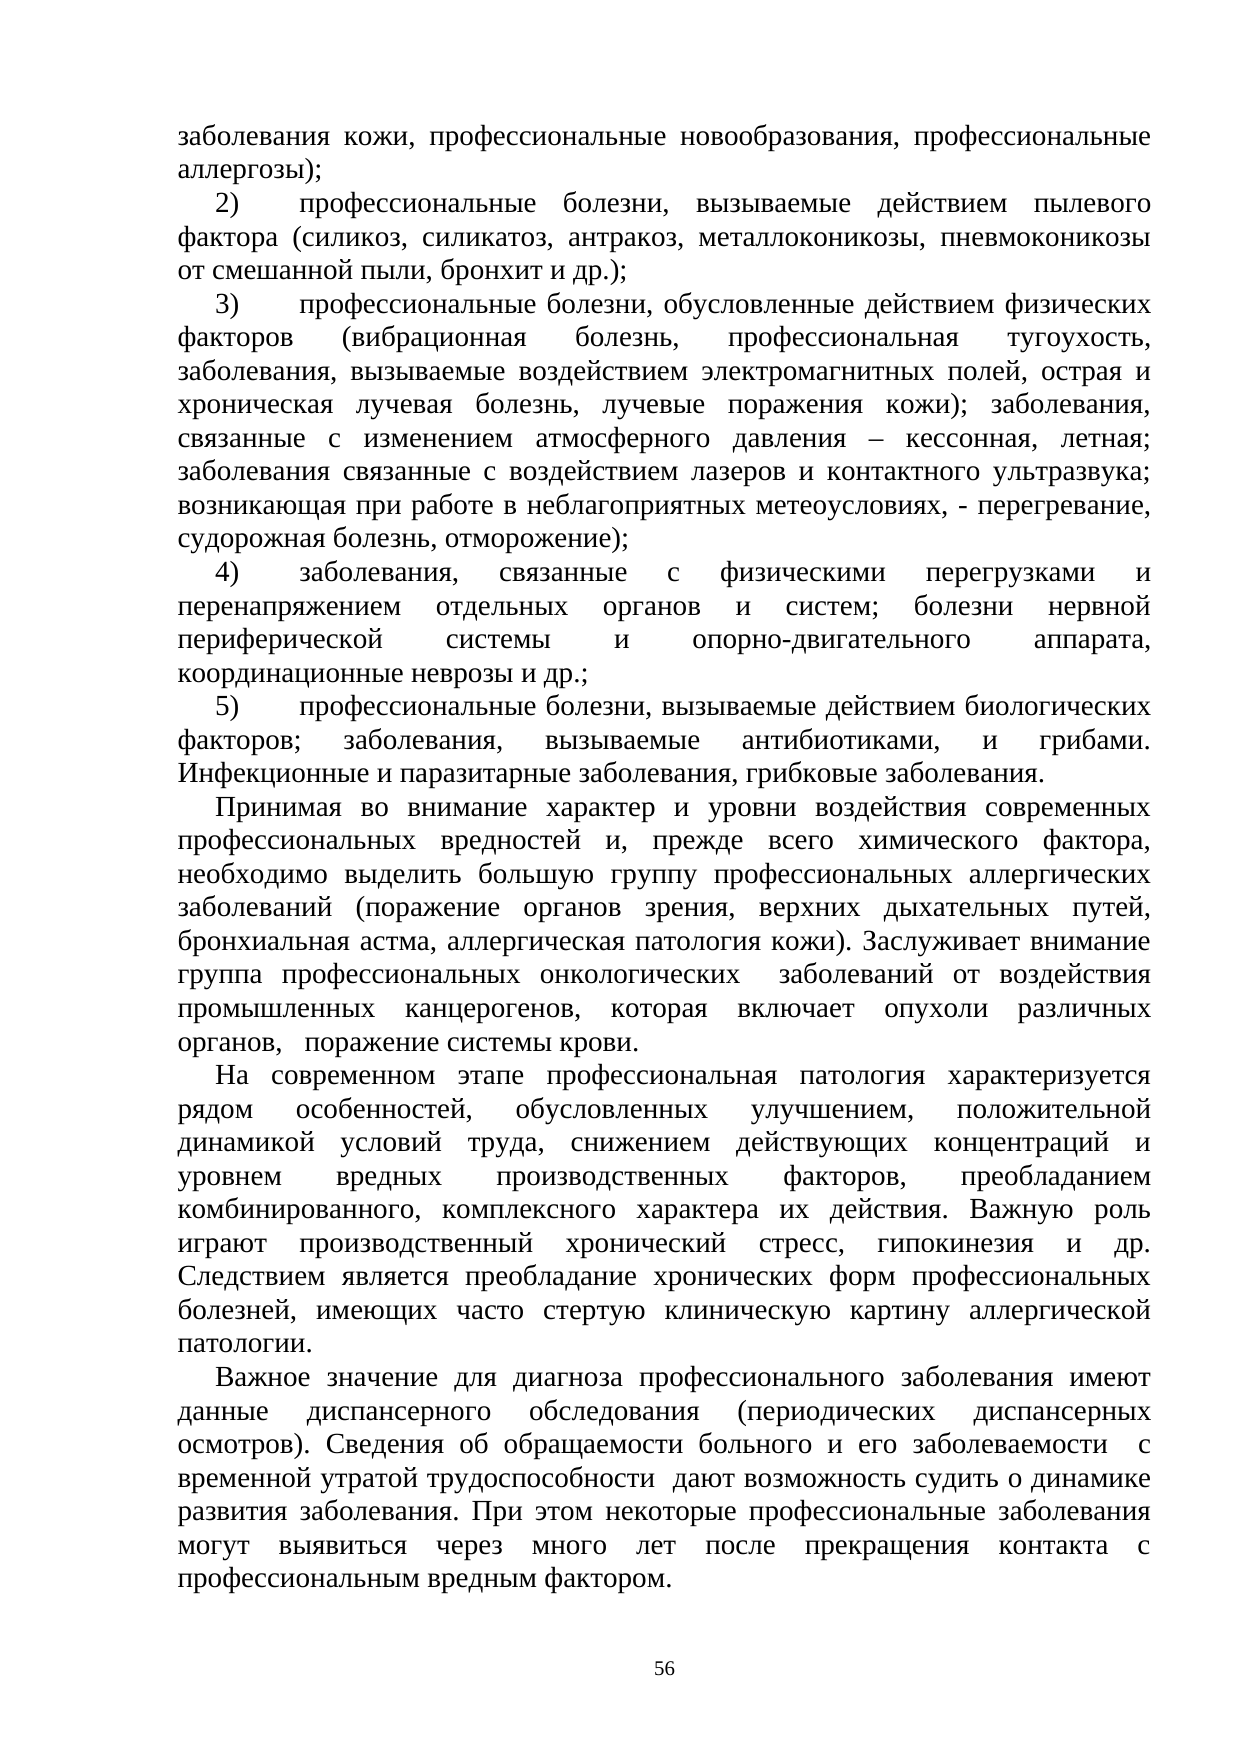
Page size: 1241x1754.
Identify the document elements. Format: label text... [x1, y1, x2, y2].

list профессиональные болезни, вызываемые действием биологических факторов; заболевания, вызываемые антибиотиками, и грибами. Инфекционные и паразитарные заболевания, грибковые заболевания. [177, 688, 1152, 789]
list профессиональные болезни, обусловленные действием физических факторов (вибрационная болезнь, профессиональная тугоухость, заболевания, вызываемые воздействием электромагнитных полей, острая и хроническая лучевая болезнь, лучевые поражения кожи); заболевания, связанные с изменением атмосферного давления – кессонная, летная; заболевания связанные с воздействием лазеров и контактного ультразвука; возникающая при работе в неблагоприятных метеоусловиях, - перегревание, судорожная болезнь, отморожение); [177, 286, 1152, 554]
text Принимая во внимание характер и уровни воздействия современных профессиональных вредностей и, прежде всего химического фактора, необходимо выделить большую группу профессиональных аллергических заболеваний (поражение органов зрения, верхних дыхательных путей, бронхиальная астма, аллергическая патология кожи). Заслуживает внимание группа профессиональных онкологических заболеваний от воздействия промышленных канцерогенов, которая включает опухоли различных органов, поражение системы крови. [177, 789, 1152, 1057]
text Важное значение для диагноза профессионального заболевания имеют данные диспансерного обследования (периодических диспансерных осмотров). Сведения об обращаемости больного и его заболеваемости с временной утратой трудоспособности дают возможность судить о динамике развития заболевания. При этом некоторые профессиональные заболевания могут выявиться через много лет после прекращения контакта с профессиональным вредным фактором. [177, 1359, 1152, 1594]
list профессиональные болезни, вызываемые действием пылевого фактора (силикоз, силикатоз, антракоз, металлоконикозы, пневмоконикозы от смешанной пыли, бронхит и др.); [177, 185, 1152, 286]
list заболевания, связанные с физическими перегрузками и перенапряжением отдельных органов и систем; болезни нервной периферической системы и опорно-двигательного аппарата, координационные неврозы и др.; [177, 554, 1152, 688]
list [177, 118, 1152, 185]
text На современном этапе профессиональная патология характеризуется рядом особенностей, обусловленных улучшением, положительной динамикой условий труда, снижением действующих концентраций и уровнем вредных производственных факторов, преобладанием комбинированного, комплексного характера их действия. Важную роль играют производственный хронический стресс, гипокинезия и др. Следствием является преобладание хронических форм профессиональных болезней, имеющих часто стертую клиническую картину аллергической патологии. [177, 1057, 1152, 1359]
